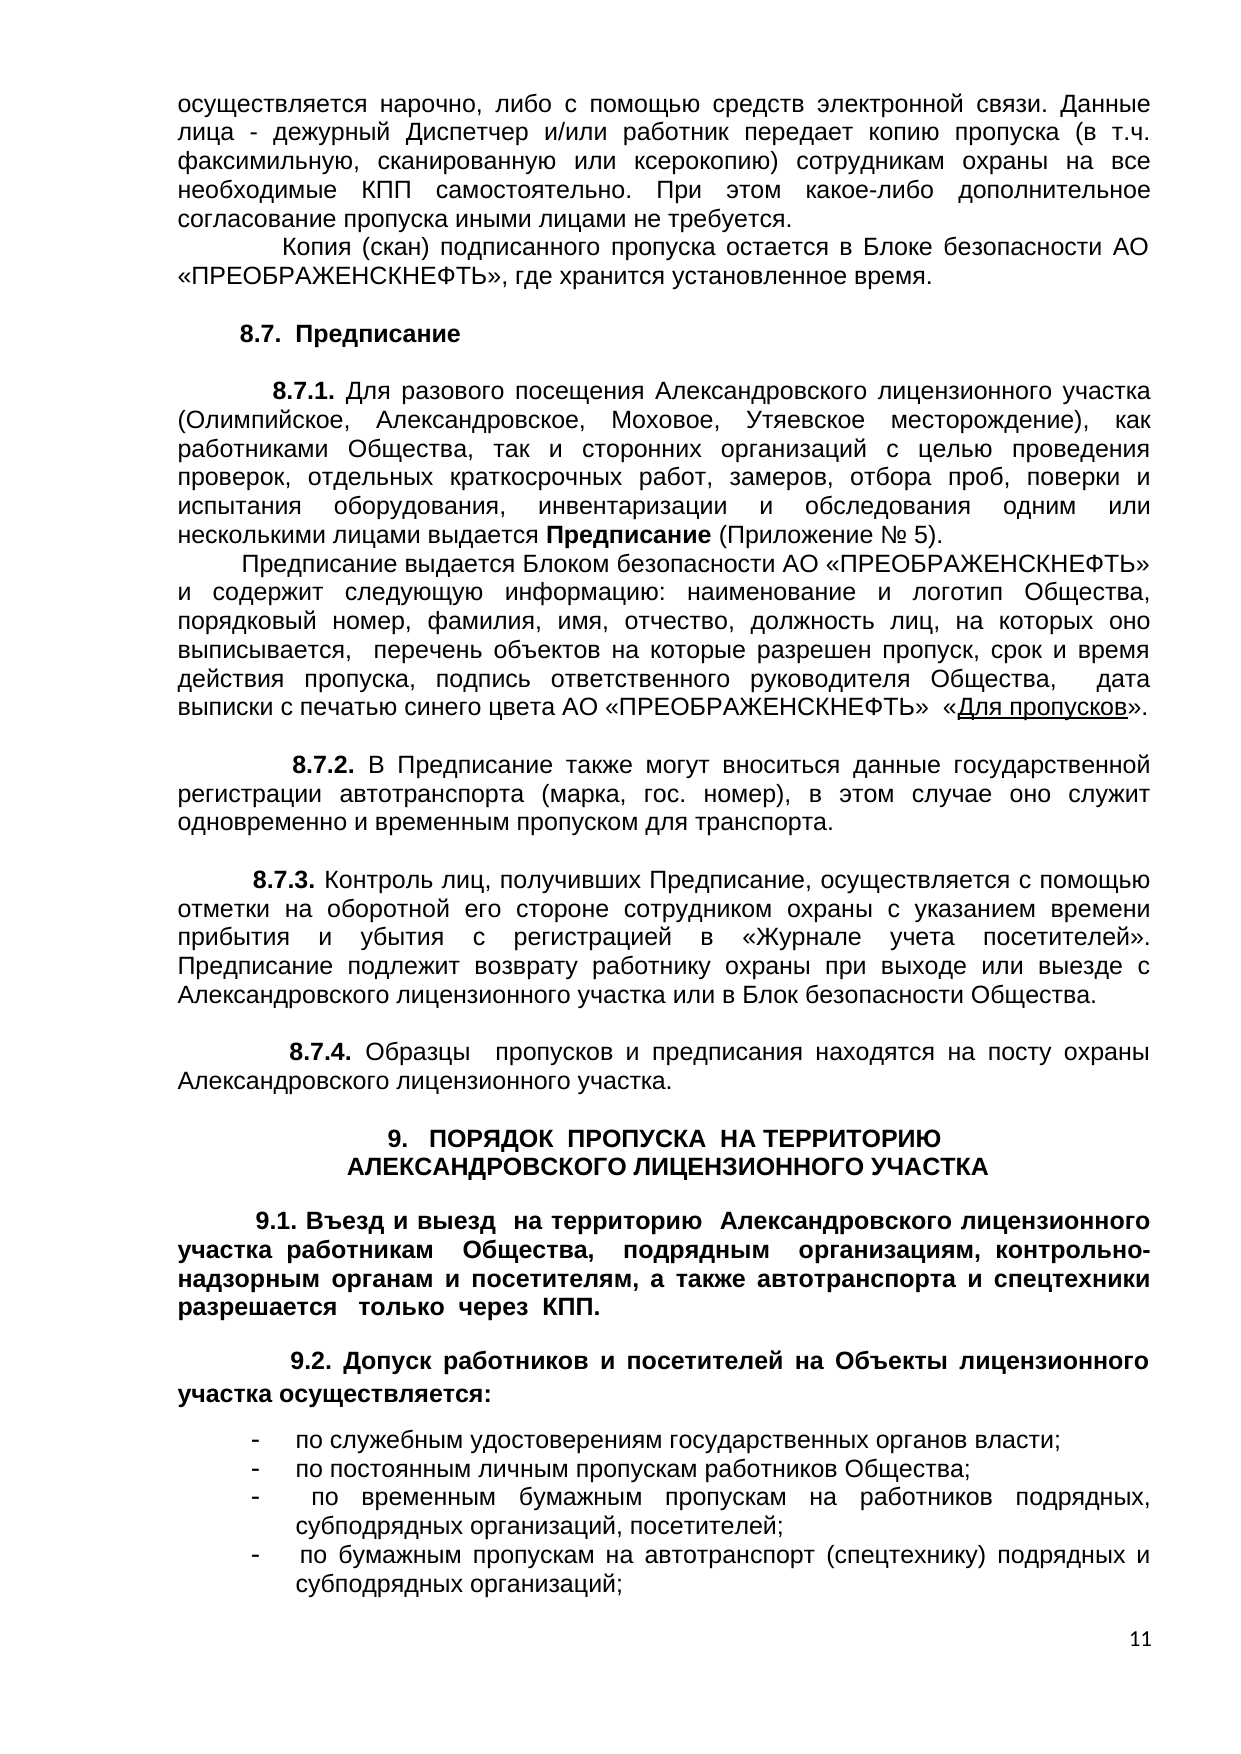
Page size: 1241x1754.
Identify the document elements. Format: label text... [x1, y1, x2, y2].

text Копия (скан) подписанного пропуска остается в Блоке безопасности АО «ПРЕОБРАЖЕНСКНЕФТЬ», где хранится установленное время. [177, 232, 1152, 290]
text 8.7.4. Образцы пропусков и предписания находятся на посту охраны Александровского лицензионного участка. [177, 1037, 1152, 1095]
text 8.7. Предписание [177, 319, 1152, 347]
text 8.7.2. В Предписание также могут вноситься данные государственной регистрации автотранспорта (марка, гос. номер), в этом случае оно служит одновременно и временным пропуском для транспорта. [177, 750, 1152, 836]
list по постоянным личным пропускам работников Общества; [251, 1453, 1152, 1482]
text 8.7.1. Для разового посещения Александровского лицензионного участка (Олимпийское, Александровское, Моховое, Утяевское месторождение), как работниками Общества, так и сторонних организаций с целью проведения проверок, отдельных краткосрочных работ, замеров, отбора проб, поверки и испытания оборудования, инвентаризации и обследования одним или несколькими лицами выдается Предписание (Приложение № 5). [177, 376, 1152, 549]
list по бумажным пропускам на автотранспорт (спецтехнику) подрядных и субподрядных организаций; [251, 1540, 1152, 1598]
text 8.7.3. Контроль лиц, получивших Предписание, осуществляется с помощью отметки на оборотной его стороне сотрудником охраны с указанием времени прибытия и убытия с регистрацией в «Журнале учета посетителей». Предписание подлежит возврату работнику охраны при выходе или выезде с Александровского лицензионного участка или в Блок безопасности Общества. [177, 865, 1152, 1009]
list по служебным удостоверениям государственных органов власти; [251, 1425, 1152, 1453]
text 9.2. Допуск работников и посетителей на Объекты лицензионного участка осуществляется: [177, 1346, 1152, 1408]
text 9. ПОРЯДОК ПРОПУСКА НА ТЕРРИТОРИЮ [177, 1124, 1152, 1152]
text АЛЕКСАНДРОВСКОГО ЛИЦЕНЗИОННОГО УЧАСТКА [177, 1152, 1152, 1181]
text 9.1. Въезд и выезд на территорию Александровского лицензионного участка работникам Общества, подрядным организациям, контрольно-надзорным органам и посетителям, а также автотранспорта и спецтехники разрешается только через КПП. [177, 1206, 1152, 1321]
text Предписание выдается Блоком безопасности АО «ПРЕОБРАЖЕНСКНЕФТЬ» и содержит следующую информацию: наименование и логотип Общества, порядковый номер, фамилия, имя, отчество, должность лиц, на которых оно выписывается, перечень объектов на которые разрешен пропуск, срок и время действия пропуска, подпись ответственного руководителя Общества, дата выписки с печатью синего цвета АО «ПРЕОБРАЖЕНСКНЕФТЬ» «Для пропусков». [177, 549, 1152, 721]
list по временным бумажным пропускам на работников подрядных, субподрядных организаций, посетителей; [251, 1482, 1152, 1540]
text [177, 89, 1152, 232]
